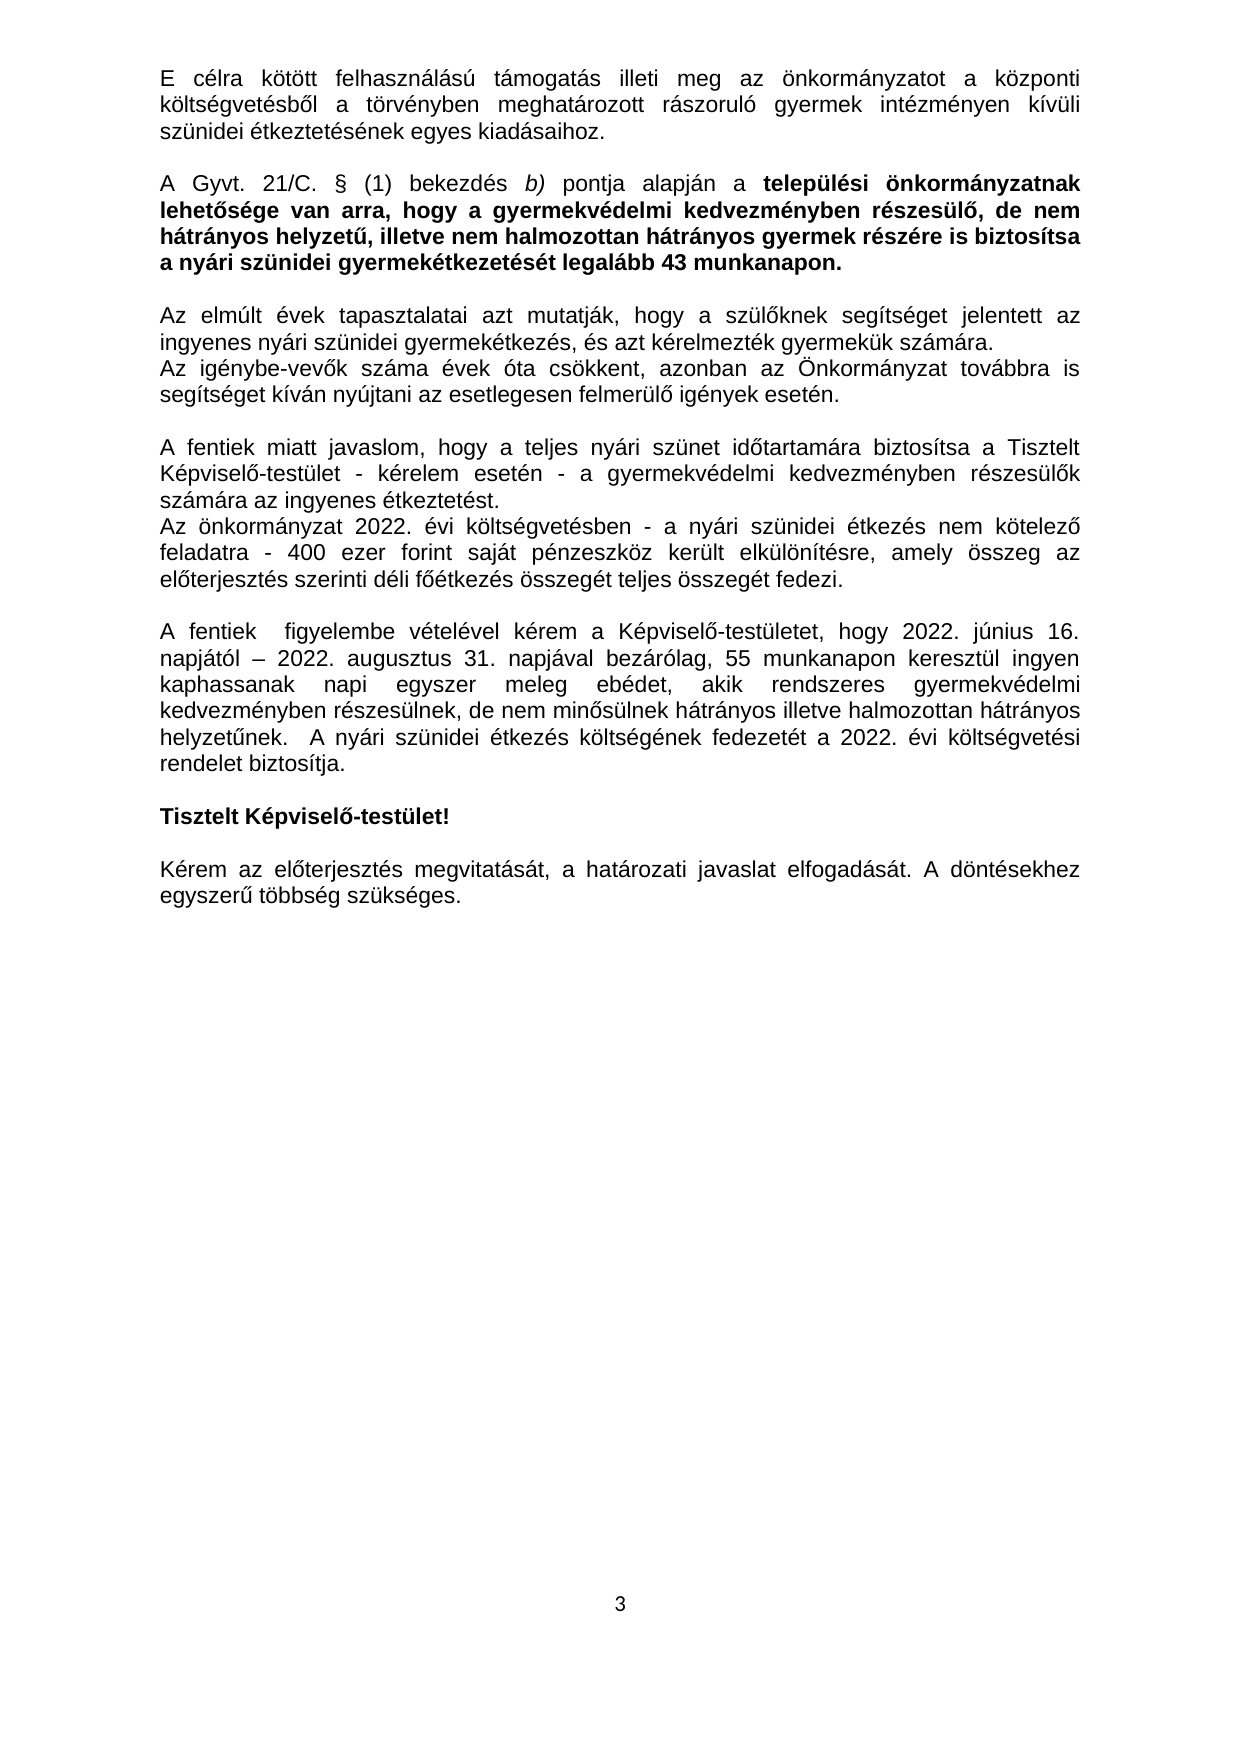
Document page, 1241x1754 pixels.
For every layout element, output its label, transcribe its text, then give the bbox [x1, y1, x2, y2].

text Kérem az előterjesztés megvitatását, a határozati javaslat elfogadását. A döntésekhez egyszerű többség szükséges. [159, 856, 1081, 908]
text E célra kötött felhasználású támogatás illeti meg az önkormányzatot a központi költségvetésből a törvényben meghatározott rászoruló gyermek intézményen kívüli szünidei étkeztetésének egyes kiadásaihoz. [159, 65, 1081, 144]
text A fentiek figyelembe vételével kérem a Képviselő-testületet, hogy 2022. június 16. napjától – 2022. augusztus 31. napjával bezárólag, 55 munkanapon keresztül ingyen kaphassanak napi egyszer meleg ebédet, akik rendszeres gyermekvédelmi kedvezményben részesülnek, de nem minősülnek hátrányos illetve halmozottan hátrányos helyzetűnek. A nyári szünidei étkezés költségének fedezetét a 2022. évi költségvetési rendelet biztosítja. [159, 618, 1081, 776]
text A fentiek miatt javaslom, hogy a teljes nyári szünet időtartamára biztosítsa a Tisztelt Képviselő-testület - kérelem esetén - a gyermekvédelmi kedvezményben részesülők számára az ingyenes étkeztetést. [159, 434, 1081, 513]
text Az elmúlt évek tapasztalatai azt mutatják, hogy a szülőknek segítséget jelentett az ingyenes nyári szünidei gyermekétkezés, és azt kérelmezték gyermekük számára. [159, 302, 1081, 355]
text Tisztelt Képviselő-testület! [159, 803, 1081, 829]
text A Gyvt. 21/C. § (1) bekezdés b) pontja alapján a települési önkormányzatnak lehetősége van arra, hogy a gyermekvédelmi kedvezményben részesülő, de nem hátrányos helyzetű, illetve nem halmozottan hátrányos gyermek részére is biztosítsa a nyári szünidei gyermekétkezetését legalább 43 munkanapon. [159, 170, 1081, 276]
text Az igénybe-vevők száma évek óta csökkent, azonban az Önkormányzat továbbra is segítséget kíván nyújtani az esetlegesen felmerülő igények esetén. [159, 355, 1081, 407]
text Az önkormányzat 2022. évi költségvetésben - a nyári szünidei étkezés nem kötelező feladatra - 400 ezer forint saját pénzeszköz került elkülönítésre, amely összeg az előterjesztés szerinti déli főétkezés összegét teljes összegét fedezi. [159, 513, 1081, 592]
